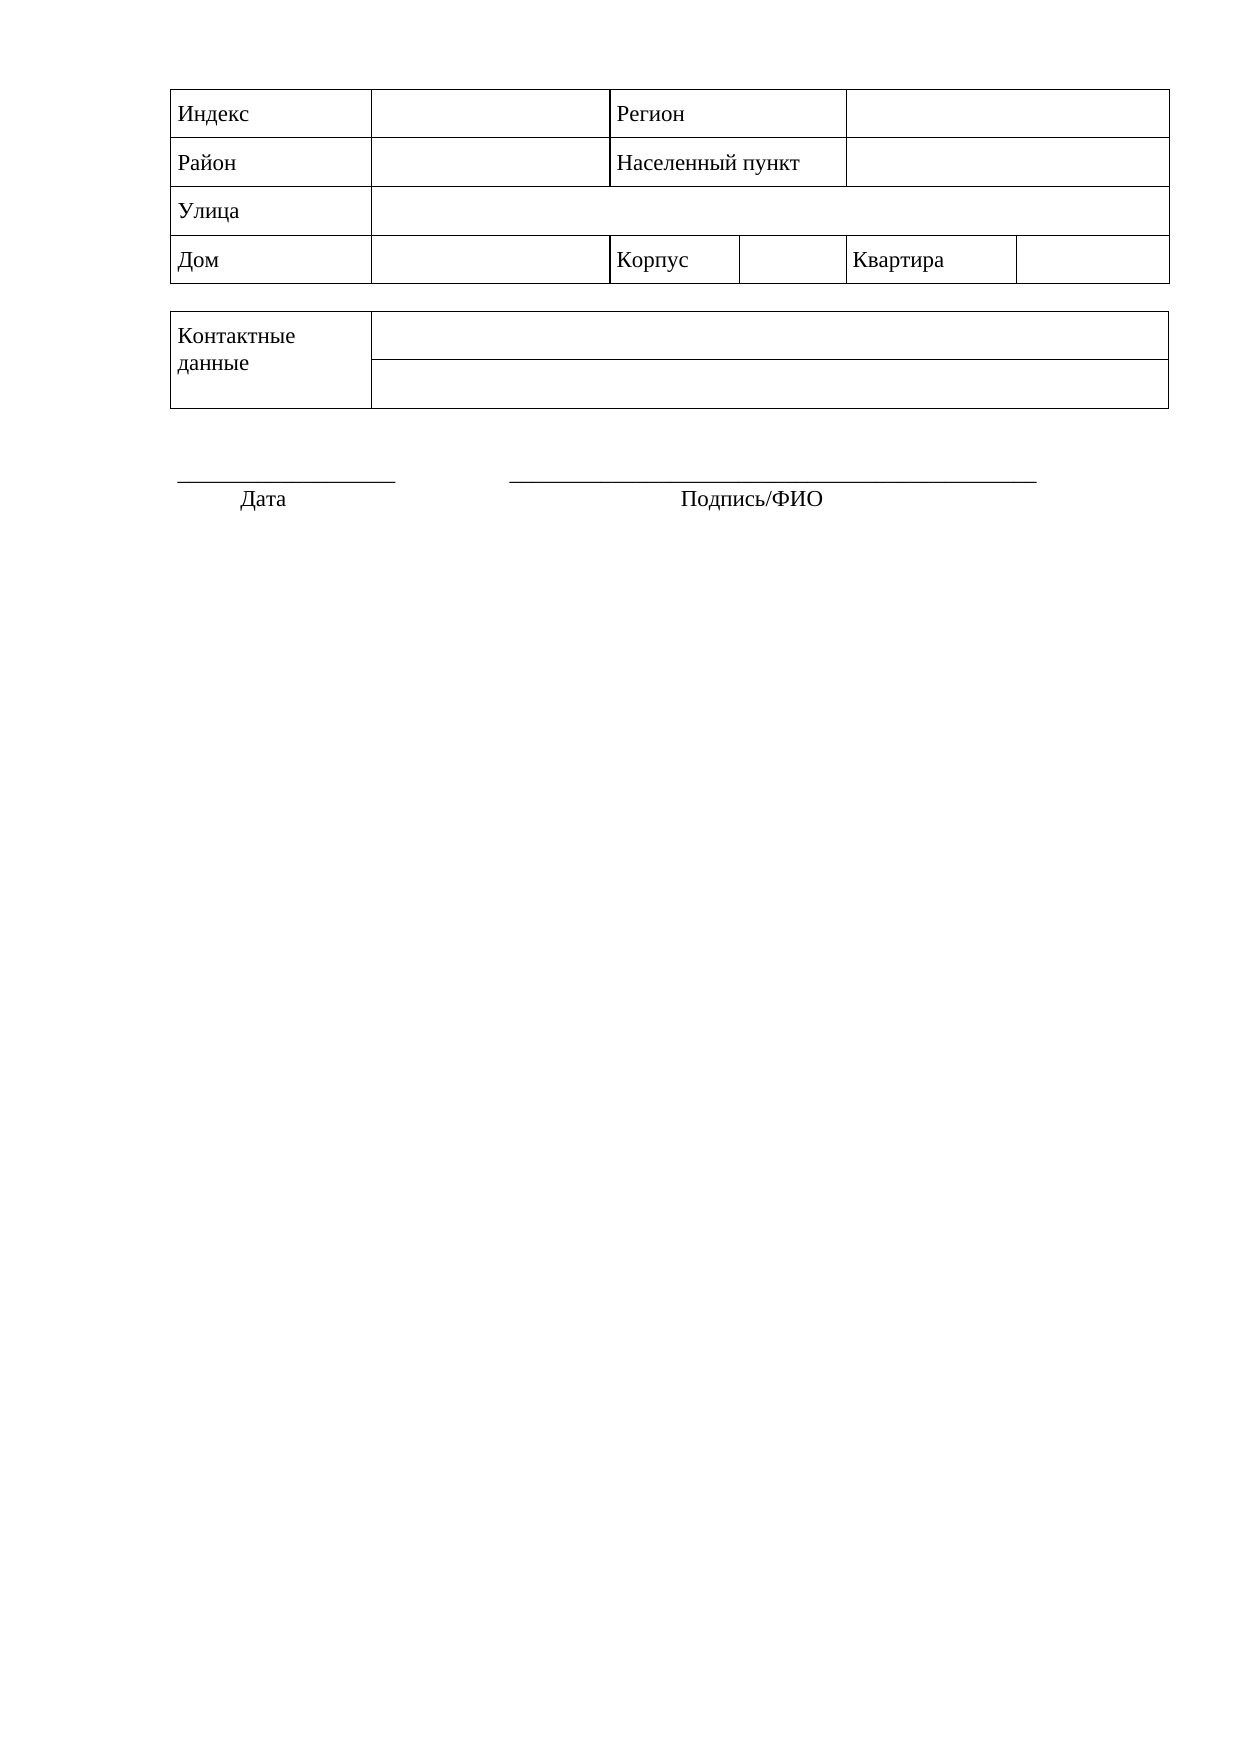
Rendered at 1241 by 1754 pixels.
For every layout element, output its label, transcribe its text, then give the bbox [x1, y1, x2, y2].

table_cell [740, 236, 846, 283]
table_cell Улица [171, 187, 371, 234]
table_header Индекс [171, 90, 371, 137]
text ___________________ ______________________________________________ [177, 459, 1152, 485]
table_header [372, 312, 1168, 359]
table_header Контактные данные [171, 312, 371, 408]
table_cell Квартира [847, 236, 1016, 283]
table_cell [847, 138, 1169, 186]
table_cell [1017, 236, 1169, 283]
table_cell [372, 187, 1169, 234]
table_cell Район [171, 138, 371, 186]
table_cell Дом [171, 236, 371, 283]
table_cell [372, 360, 1168, 408]
table_header Регион [611, 90, 846, 137]
table_header [847, 90, 1169, 137]
table_cell [372, 138, 609, 186]
text Дата Подпись/ФИО [177, 485, 1152, 512]
table_cell Населенный пункт [611, 138, 846, 186]
table_header [372, 90, 609, 137]
table_cell [372, 236, 609, 283]
table_cell Корпус [611, 236, 739, 283]
